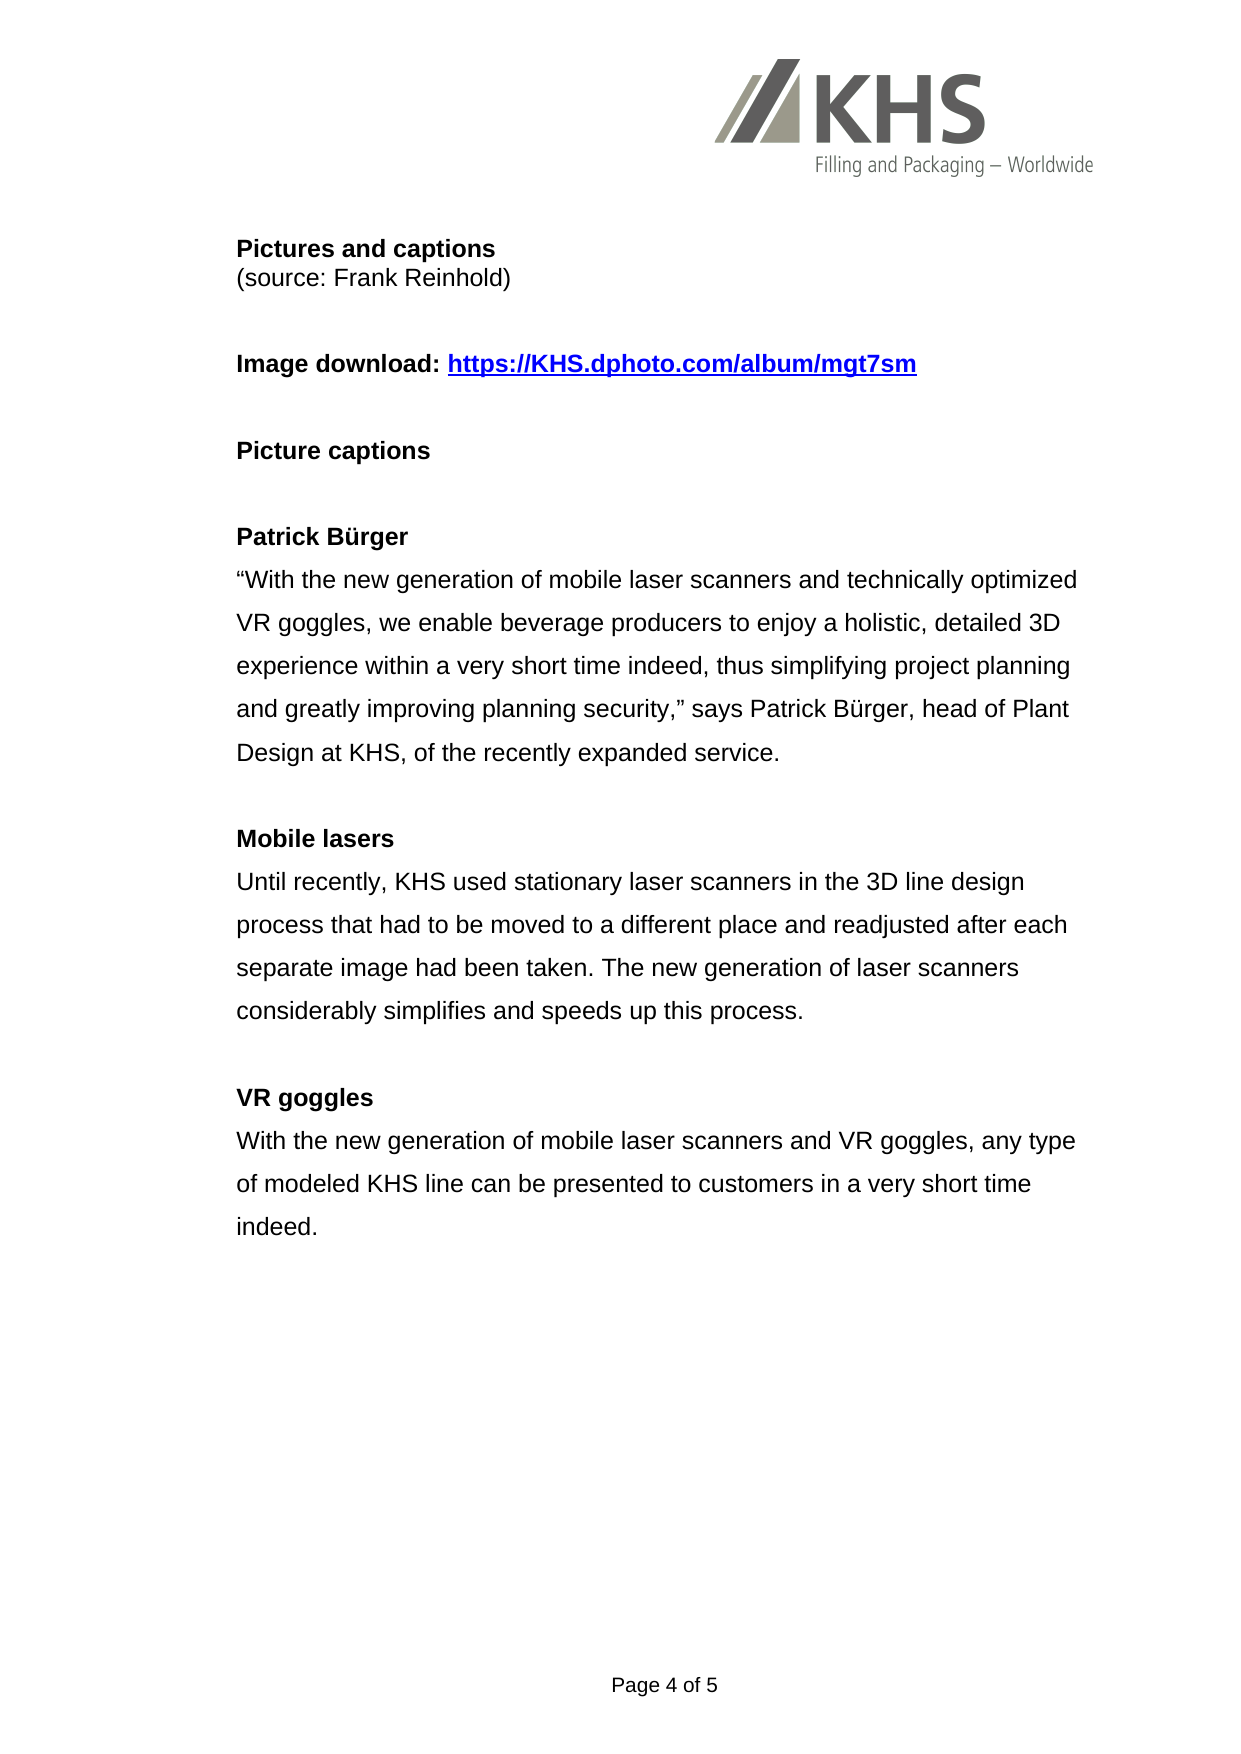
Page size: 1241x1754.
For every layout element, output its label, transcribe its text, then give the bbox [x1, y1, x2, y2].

text (source: Frank Reinhold) [236, 263, 1092, 292]
text Until recently, KHS used stationary laser scanners in the 3D line design process that had to be moved to a different place and readjusted after each separate image had been taken. The new generation of laser scanners considerably simplifies and speeds up this process. [236, 867, 1092, 1025]
text Patrick Bürger [236, 522, 1092, 551]
text VR goggles [236, 1083, 1092, 1111]
picture [714, 59, 1093, 177]
text With the new generation of mobile laser scanners and VR goggles, any type of modeled KHS line can be presented to customers in a very short time indeed. [236, 1126, 1092, 1241]
text Mobile lasers [236, 824, 1092, 853]
text “With the new generation of mobile laser scanners and technically optimized VR goggles, we enable beverage producers to enjoy a holistic, detailed 3D experience within a very short time indeed, thus simplifying project planning and greatly improving planning security,” says Patrick Bürger, head of Plant Design at KHS, of the recently expanded service. [236, 565, 1092, 766]
text Image download: https://KHS.dphoto.com/album/mgt7sm [236, 349, 1092, 378]
text Picture captions [236, 436, 1092, 464]
text Pictures and captions [236, 234, 1092, 263]
